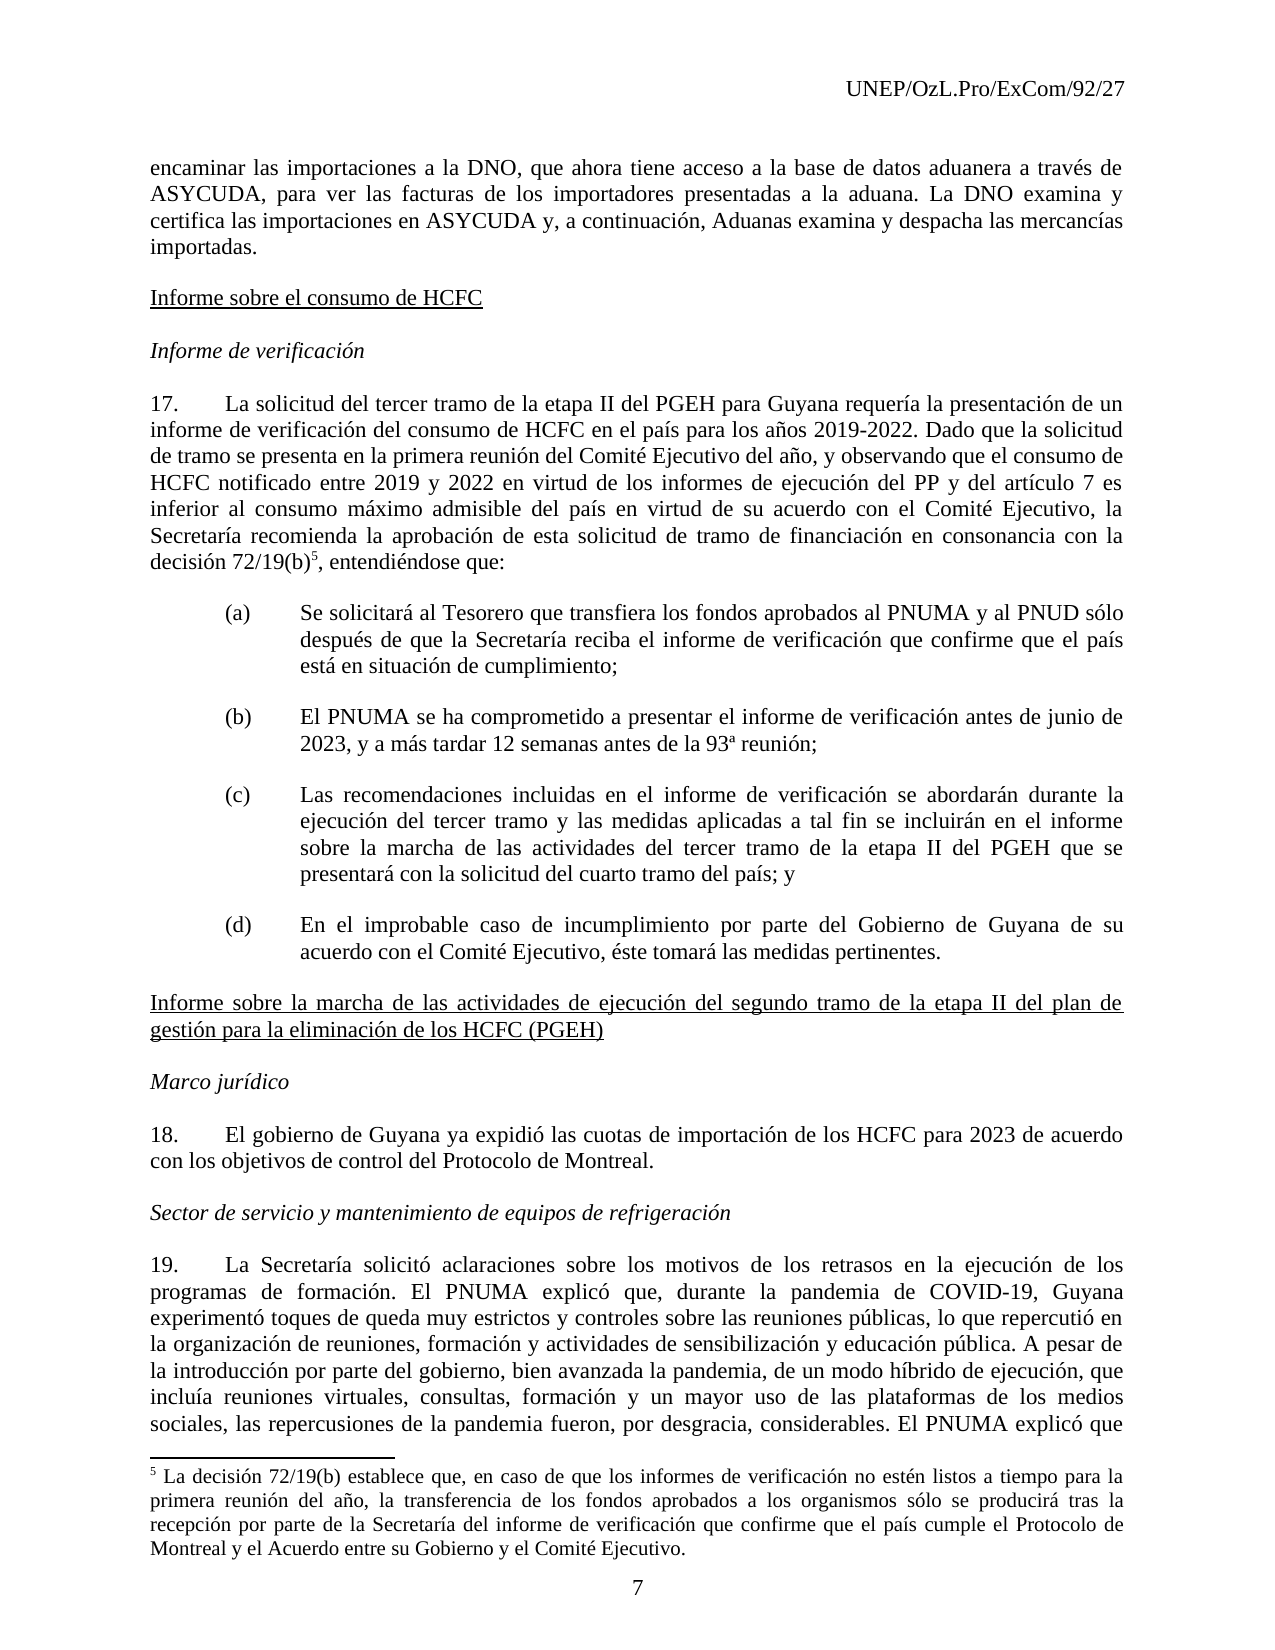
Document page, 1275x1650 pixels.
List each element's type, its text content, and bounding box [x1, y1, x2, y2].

subtitle Se solicitará al Tesorero que transfiera los fondos aprobados al PNUMA y al PNUD sólo después de que la Secretaría reciba el informe de verificación que confirme que el país está en situación de cumplimiento; [225, 599, 1125, 678]
text Marco jurídico [150, 1068, 1125, 1095]
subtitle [150, 154, 1125, 259]
subtitle La solicitud del tercer tramo de la etapa II del PGEH para Guyana requería la presentación de un informe de verificación del consumo de HCFC en el país para los años 2019-2022. Dado que la solicitud de tramo se presenta en la primera reunión del Comité Ejecutivo del año, y observando que el consumo de HCFC notificado entre 2019 y 2022 en virtud de los informes de ejecución del PP y del artículo 7 es inferior al consumo máximo admisible del país en virtud de su acuerdo con el Comité Ejecutivo, la Secretaría recomienda la aprobación de esta solicitud de tramo de financiación en consonancia con la decisión 72/19(b), entendiéndose que: [150, 390, 1125, 574]
text Sector de servicio y mantenimiento de equipos de refrigeración [150, 1199, 1125, 1225]
subtitle En el improbable caso de incumplimiento por parte del Gobierno de Guyana de su acuerdo con el Comité Ejecutivo, éste tomará las medidas pertinentes. [225, 912, 1125, 964]
text Informe sobre la marcha de las actividades de ejecución del segundo tramo de la etapa II del plan de gestión para la eliminación de los HCFC (PGEH) [150, 989, 1125, 1042]
subtitle El gobierno de Guyana ya expidió las cuotas de importación de los HCFC para 2023 de acuerdo con los objetivos de control del Protocolo de Montreal. [150, 1121, 1125, 1174]
text Informe de verificación [150, 337, 1125, 363]
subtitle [150, 1251, 1125, 1436]
subtitle El PNUMA se ha comprometido a presentar el informe de verificación antes de junio de 2023, y a más tardar 12 semanas antes de la 93ª reunión; [225, 703, 1125, 756]
subtitle Las recomendaciones incluidas en el informe de verificación se abordarán durante la ejecución del tercer tramo y las medidas aplicadas a tal fin se incluirán en el informe sobre la marcha de las actividades del tercer tramo de la etapa II del PGEH que se presentará con la solicitud del cuarto tramo del país; y [225, 781, 1125, 887]
text Informe sobre el consumo de HCFC [150, 284, 1125, 311]
